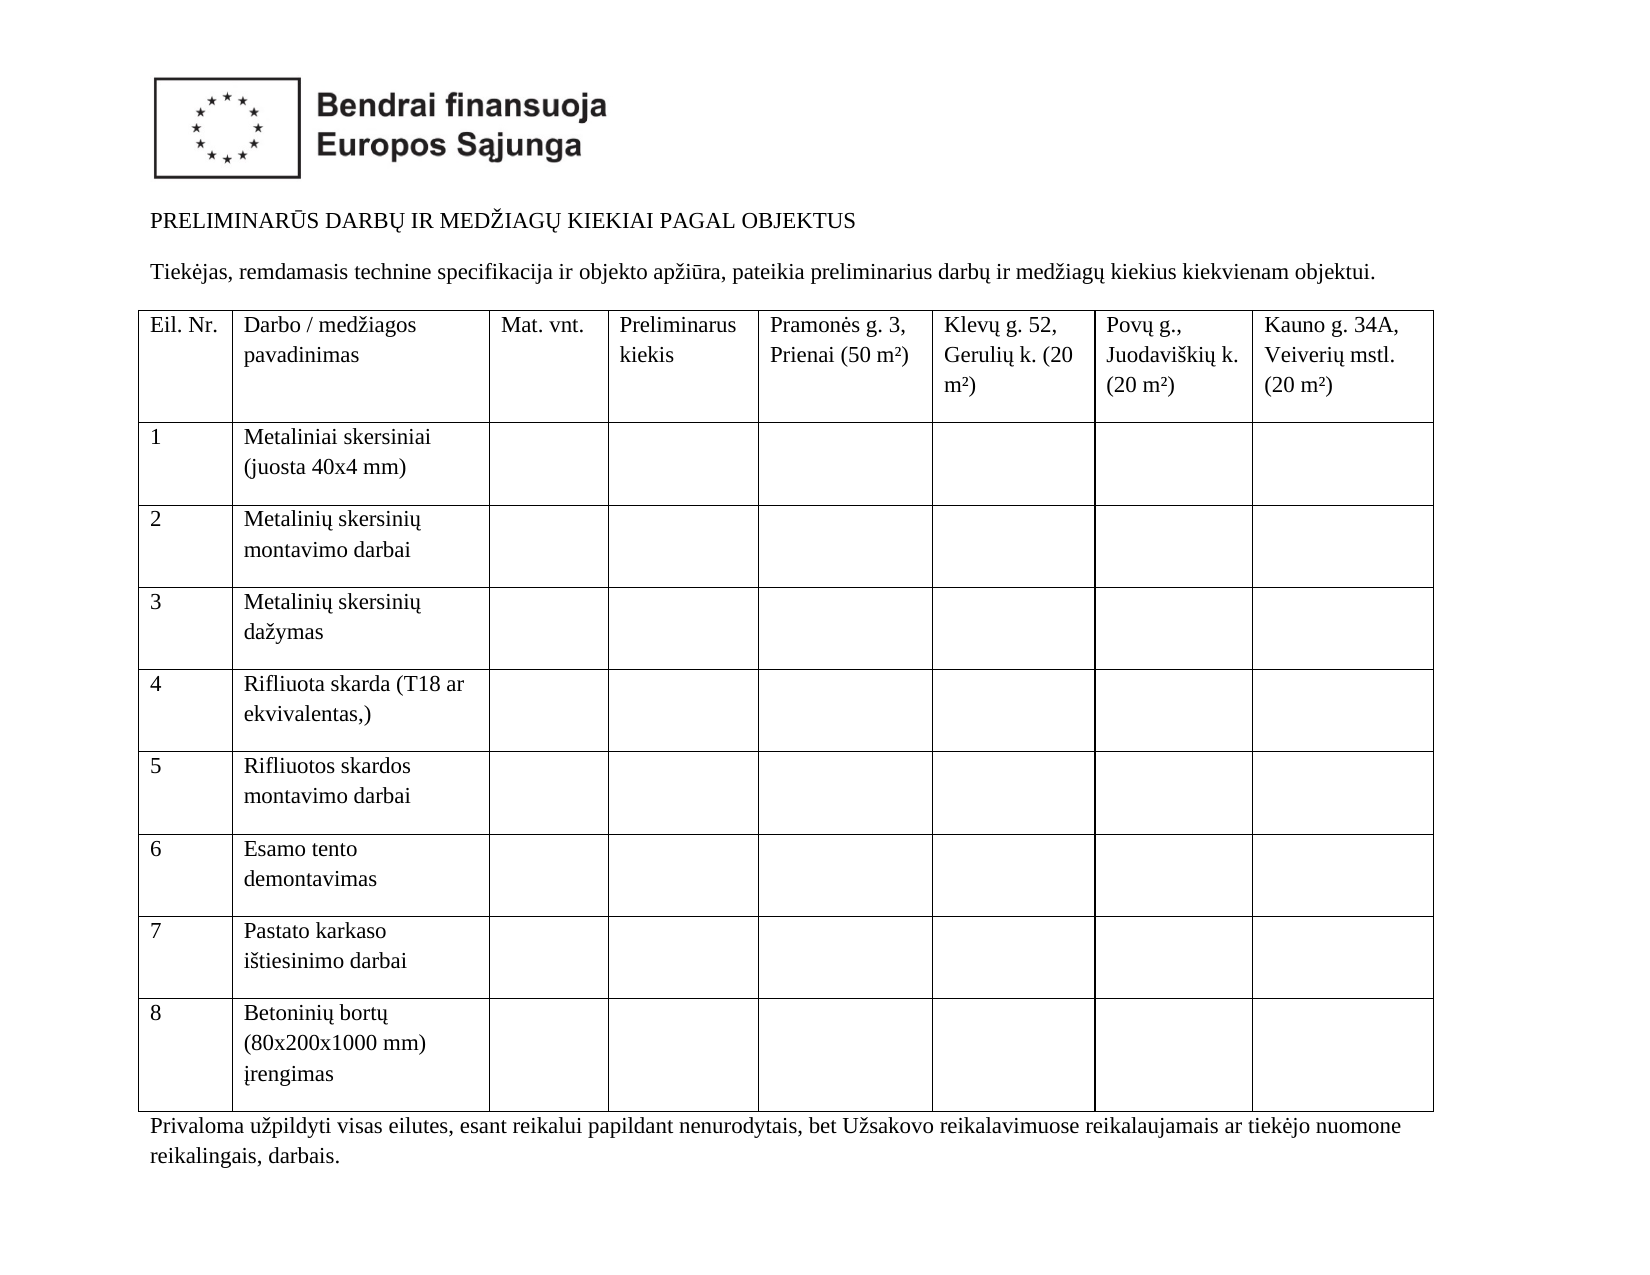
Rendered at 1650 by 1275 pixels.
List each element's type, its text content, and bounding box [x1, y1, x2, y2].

table_cell [609, 917, 758, 998]
table_cell [759, 752, 932, 834]
table_cell [1253, 999, 1433, 1111]
table_header Mat. vnt. [490, 311, 608, 422]
table_cell Pastato karkaso ištiesinimo darbai [233, 917, 489, 998]
table_cell Rifliuota skarda (T18 ar ekvivalentas,) [233, 670, 489, 751]
table_header Pramonės g. 3, Prienai (50 m²) [759, 311, 932, 422]
table_cell Rifliuotos skardos montavimo darbai [233, 752, 489, 834]
table_cell [490, 999, 608, 1111]
text Privaloma užpildyti visas eilutes, esant reikalui papildant nenurodytais, bet Užsakovo reikalavimuose reikalaujamais ar tiekėjo nuomone reikalingais, darbais. [150, 1112, 1500, 1168]
table_header Preliminarus kiekis [609, 311, 758, 422]
text PRELIMINARŪS DARBŲ IR MEDŽIAGŲ KIEKIAI PAGAL OBJEKTUS [150, 208, 1500, 234]
table_cell [759, 999, 932, 1111]
table_cell [490, 670, 608, 751]
table_header Kauno g. 34A, Veiverių mstl. (20 m²) [1253, 311, 1433, 422]
table_cell [490, 506, 608, 587]
table_cell [933, 752, 1094, 834]
table_cell [759, 588, 932, 669]
table_cell [1253, 588, 1433, 669]
table_cell [609, 752, 758, 834]
table_cell [759, 917, 932, 998]
table_cell [1253, 506, 1433, 587]
table_cell [1096, 423, 1252, 504]
table_cell [1096, 506, 1252, 587]
table_cell [609, 835, 758, 916]
table_cell [1253, 670, 1433, 751]
table_cell [609, 999, 758, 1111]
table_cell 6 [139, 835, 232, 916]
table_cell [1253, 835, 1433, 916]
table_header Klevų g. 52, Gerulių k. (20 m²) [933, 311, 1094, 422]
table_cell [759, 835, 932, 916]
table_cell [933, 835, 1094, 916]
table_cell 8 [139, 999, 232, 1111]
table_cell [1096, 588, 1252, 669]
table_cell [609, 423, 758, 504]
table_cell Metalinių skersinių montavimo darbai [233, 506, 489, 587]
table_cell [933, 506, 1094, 587]
table_cell [1096, 917, 1252, 998]
table_cell [1096, 752, 1252, 834]
table_cell [759, 506, 932, 587]
table_cell [1253, 917, 1433, 998]
table_cell Betoninių bortų (80x200x1000 mm) įrengimas [233, 999, 489, 1111]
table_header Povų g., Juodaviškių k. (20 m²) [1096, 311, 1252, 422]
table_cell [1096, 999, 1252, 1111]
table_cell [609, 588, 758, 669]
table_cell [933, 999, 1094, 1111]
table_cell [490, 588, 608, 669]
table_cell [609, 670, 758, 751]
table_cell [759, 670, 932, 751]
table_cell Metalinių skersinių dažymas [233, 588, 489, 669]
table_cell [490, 423, 608, 504]
text Tiekėjas, remdamasis technine specifikacija ir objekto apžiūra, pateikia preliminarius darbų ir medžiagų kiekius kiekvienam objektui. [150, 259, 1500, 285]
table_cell [933, 588, 1094, 669]
table_cell 7 [139, 917, 232, 998]
table_cell [933, 670, 1094, 751]
table_header Eil. Nr. [139, 311, 232, 422]
table_cell [490, 835, 608, 916]
table_cell [1253, 423, 1433, 504]
table_cell 1 [139, 423, 232, 504]
table_cell [933, 917, 1094, 998]
table_cell 4 [139, 670, 232, 751]
table_header Darbo / medžiagos pavadinimas [233, 311, 489, 422]
table_cell 2 [139, 506, 232, 587]
table_cell [609, 506, 758, 587]
table_cell [490, 752, 608, 834]
picture [150, 75, 658, 182]
table_cell 3 [139, 588, 232, 669]
table_cell [1253, 752, 1433, 834]
table_cell Metaliniai skersiniai (juosta 40x4 mm) [233, 423, 489, 504]
table_cell [1096, 670, 1252, 751]
table_cell Esamo tento demontavimas [233, 835, 489, 916]
table_cell [1096, 835, 1252, 916]
table_cell 5 [139, 752, 232, 834]
table_cell [933, 423, 1094, 504]
table_cell [759, 423, 932, 504]
table_cell [490, 917, 608, 998]
